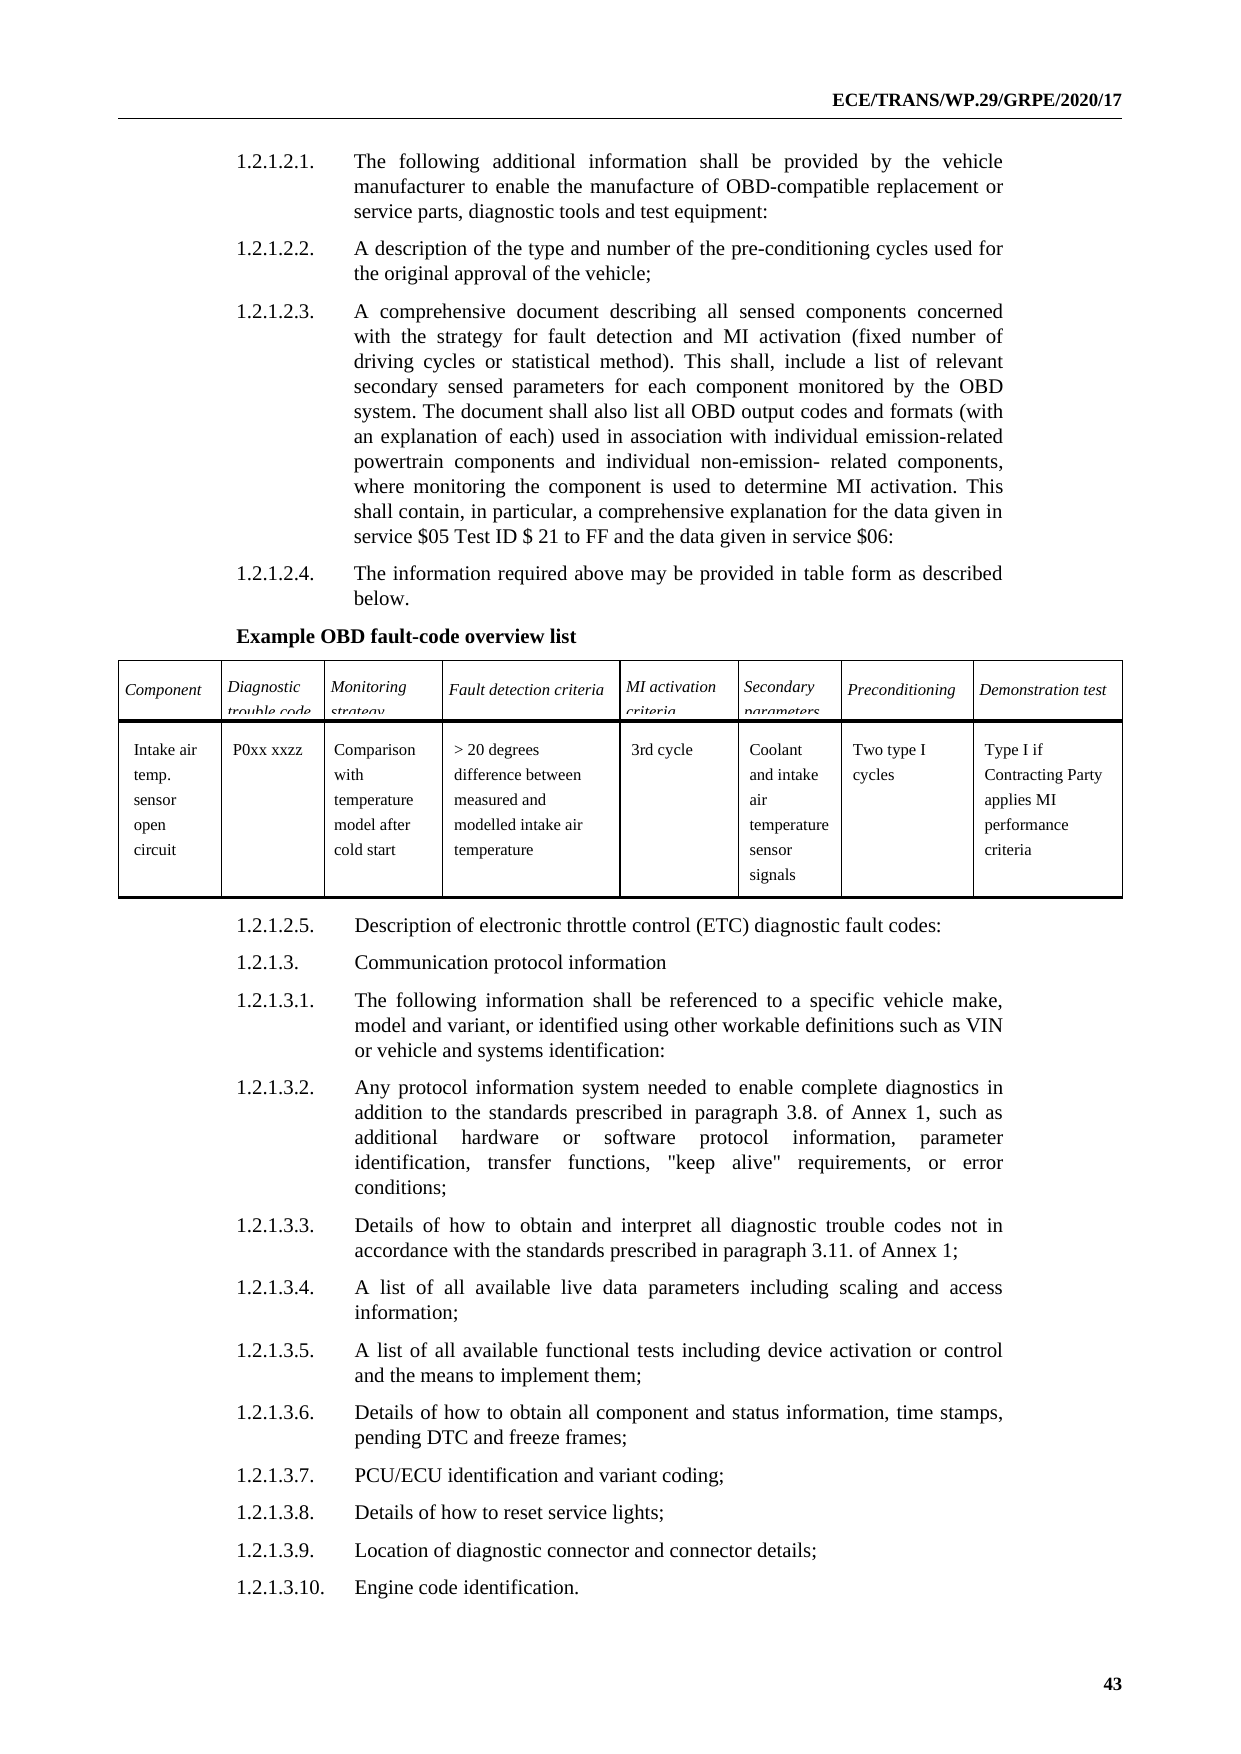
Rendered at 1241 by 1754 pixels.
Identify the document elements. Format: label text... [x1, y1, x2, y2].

table_cell Coolant and intake air temperature sensor signals [739, 723, 841, 896]
text 1.2.1.2.4. The information required above may be provided in table form as described below. [236, 560, 1004, 610]
text 1.2.1.3.5. A list of all available functional tests including device activation or control and the means to implement them; [236, 1337, 1004, 1387]
text 1.2.1.3.2. Any protocol information system needed to enable complete diagnostics in addition to the standards prescribed in paragraph 3.8. of Annex 1, such as additional hardware or software protocol information, parameter identification, transfer functions, "keep alive" requirements, or error conditions; [236, 1074, 1004, 1199]
table_header Component [119, 661, 221, 719]
text 1.2.1.3. Communication protocol information [236, 949, 1004, 974]
text 1.2.1.3.1. The following information shall be referenced to a specific vehicle make, model and variant, or identified using other workable definitions such as VIN or vehicle and systems identification: [236, 987, 1004, 1062]
text 1.2.1.2.2. A description of the type and number of the pre-conditioning cycles used for the original approval of the vehicle; [236, 235, 1004, 285]
text 1.2.1.3.4. A list of all available live data parameters including scaling and access information; [236, 1274, 1004, 1324]
text 1.2.1.3.6. Details of how to obtain all component and status information, time stamps, pending DTC and freeze frames; [236, 1399, 1004, 1449]
table_cell Comparison with temperature model after cold start [325, 723, 442, 896]
text 1.2.1.3.8. Details of how to reset service lights; [236, 1499, 1004, 1524]
table_cell Two type I cycles [842, 723, 973, 896]
text 1.2.1.3.7. PCU/ECU identification and variant coding; [236, 1462, 1004, 1487]
table_cell > 20 degrees difference between measured and modelled intake air temperature [443, 723, 619, 896]
text 1.2.1.2.1. The following additional information shall be provided by the vehicle manufacturer to enable the manufacture of OBD-compatible replacement or service parts, diagnostic tools and test equipment: [236, 148, 1004, 223]
text 1.2.1.3.9. Location of diagnostic connector and connector details; [236, 1537, 1004, 1562]
text Example OBD fault-code overview list [236, 623, 1004, 648]
table_cell P0xx xxzz [222, 723, 324, 896]
table_cell 3rd cycle [621, 723, 738, 896]
table_header Demonstration test [974, 661, 1122, 719]
table_cell Type I if Contracting Party applies MI performance criteria [974, 723, 1122, 896]
text 1.2.1.2.3. A comprehensive document describing all sensed components concerned with the strategy for fault detection and MI activation (fixed number of driving cycles or statistical method). This shall, include a list of relevant secondary sensed parameters for each component monitored by the OBD system. The document shall also list all OBD output codes and formats (with an explanation of each) used in association with individual emission-related powertrain components and individual non-emission- related components, where monitoring the component is used to determine MI activation. This shall contain, in particular, a comprehensive explanation for the data given in service $05 Test ID $ 21 to FF and the data given in service $06: [236, 298, 1004, 548]
text 1.2.1.3.3. Details of how to obtain and interpret all diagnostic trouble codes not in accordance with the standards prescribed in paragraph 3.11. of Annex 1; [236, 1212, 1004, 1262]
table_header Monitoring strategy [325, 661, 442, 719]
table_header Diagnostic trouble code [222, 661, 324, 719]
table_header Fault detection criteria [443, 661, 619, 719]
table_header Secondary parameters [739, 661, 841, 719]
table_cell Intake air temp. sensor open circuit [119, 723, 221, 896]
table_header Preconditioning [842, 661, 973, 719]
text 1.2.1.2.5. Description of electronic throttle control (ETC) diagnostic fault codes: [236, 912, 1004, 937]
table_header MI activation criteria [621, 661, 738, 719]
text 1.2.1.3.10. Engine code identification. [236, 1574, 1004, 1599]
